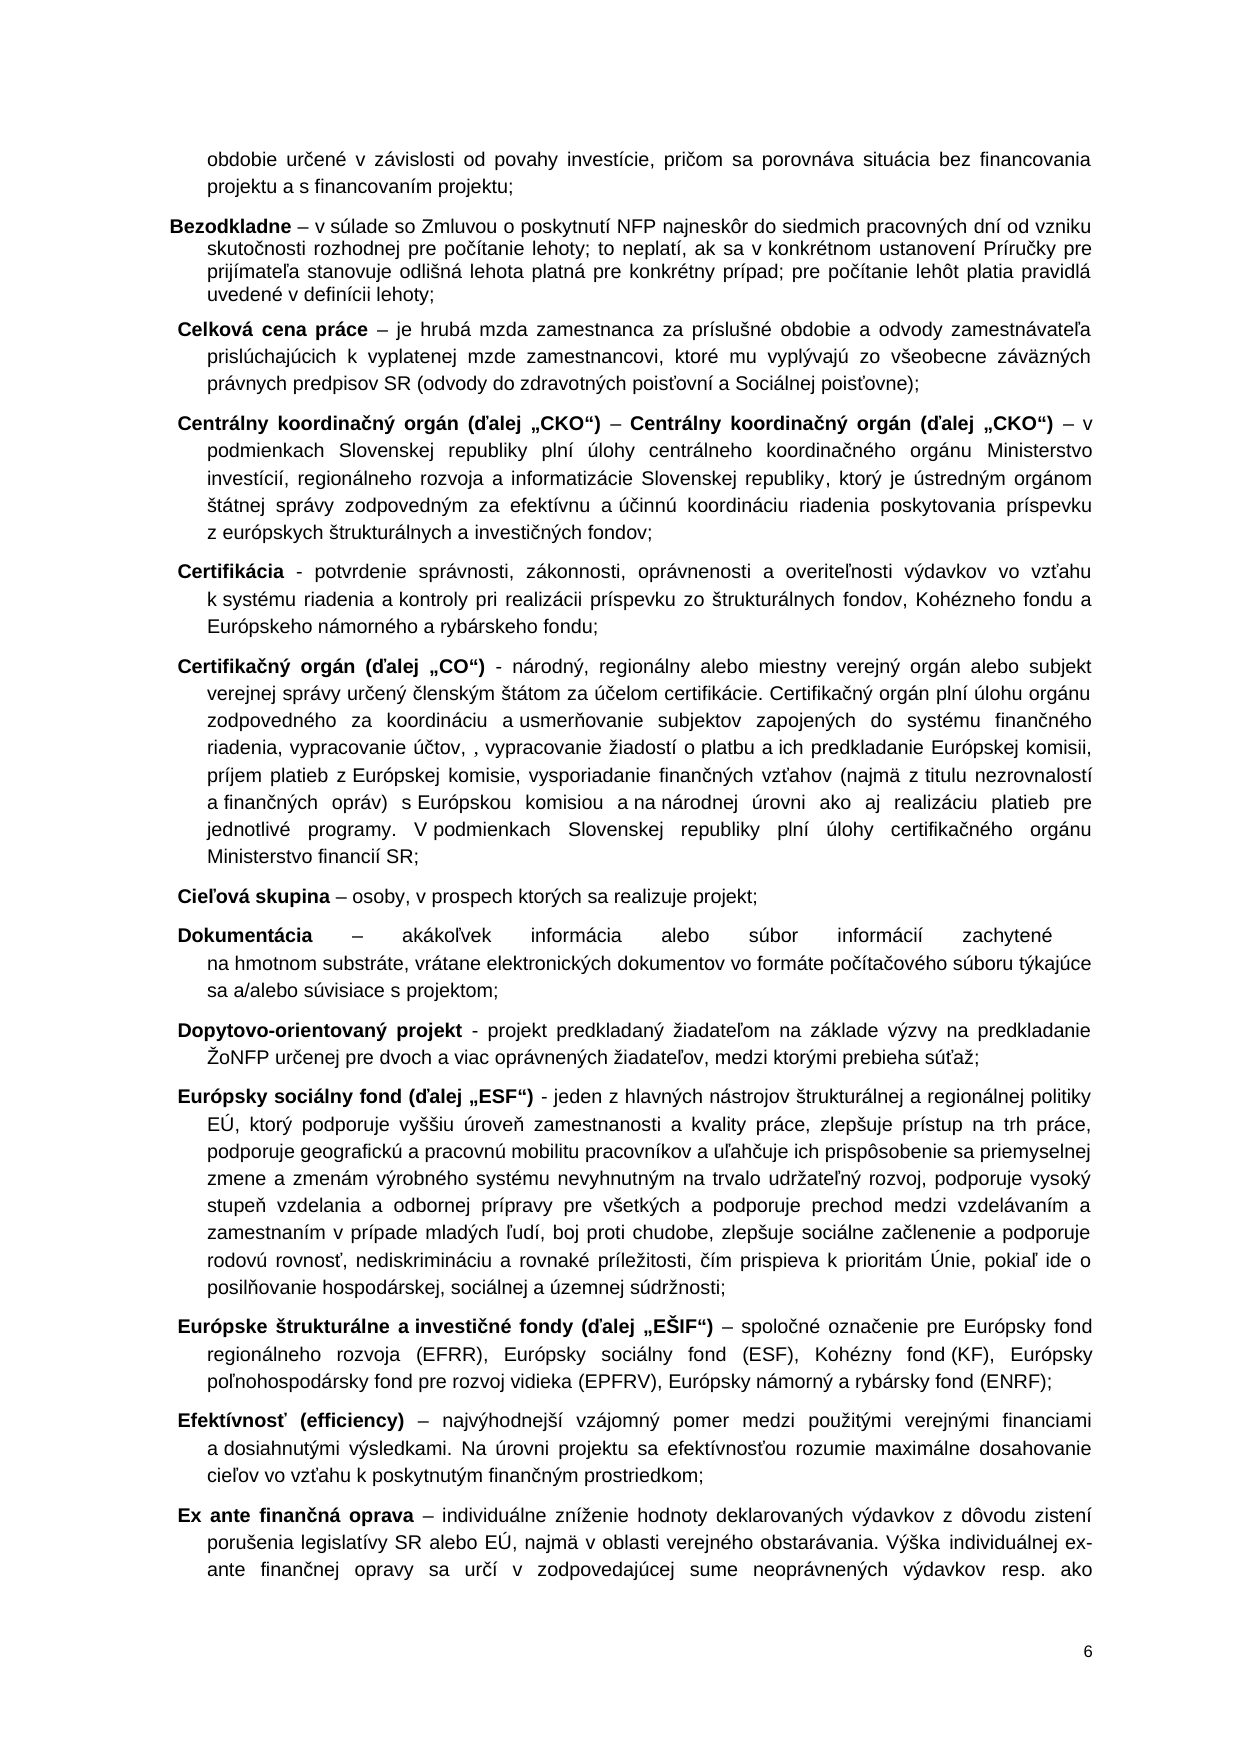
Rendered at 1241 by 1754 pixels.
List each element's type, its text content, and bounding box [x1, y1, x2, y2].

text Celková cena práce – je hrubá mzda zamestnanca za príslušné obdobie a odvody zamestnávateľa prislúchajúcich k vyplatenej mzde zamestnancovi, ktoré mu vyplývajú zo všeobecne záväzných právnych predpisov SR (odvody do zdravotných poisťovní a Sociálnej poisťovne); [177, 318, 1092, 395]
text Európske štrukturálne a investičné fondy (ďalej „EŠIF“) – spoločné označenie pre Európsky fond regionálneho rozvoja (EFRR), Európsky sociálny fond (ESF), Kohézny fond (KF), Európsky poľnohospodársky fond pre rozvoj vidieka (EPFRV), Európsky námorný a rybársky fond (ENRF); [177, 1315, 1092, 1392]
text Bezodkladne – v súlade so Zmluvou o poskytnutí NFP najneskôr do siedmich pracovných dní od vzniku skutočnosti rozhodnej pre počítanie lehoty; to neplatí, ak sa v konkrétnom ustanovení Príručky pre prijímateľa stanovuje odlišná lehota platná pre konkrétny prípad; pre počítanie lehôt platia pravidlá uvedené v definícii lehoty; [169, 214, 1092, 305]
text Certifikačný orgán (ďalej „CO“) - národný, regionálny alebo miestny verejný orgán alebo subjekt verejnej správy určený členským štátom za účelom certifikácie. Certifikačný orgán plní úlohu orgánu zodpovedného za koordináciu a usmerňovanie subjektov zapojených do systému finančného riadenia, vypracovanie účtov, , vypracovanie žiadostí o platbu a ich predkladanie Európskej komisii, príjem platieb z Európskej komisie, vysporiadanie finančných vzťahov (najmä z titulu nezrovnalostí a finančných opráv) s Európskou komisiou a na národnej úrovni ako aj realizáciu platieb pre jednotlivé programy. V podmienkach Slovenskej republiky plní úlohy certifikačného orgánu Ministerstvo financií SR; [177, 654, 1092, 868]
text Cieľová skupina – osoby, v prospech ktorých sa realizuje projekt; [177, 885, 1092, 907]
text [177, 1503, 1092, 1581]
text Centrálny koordinačný orgán (ďalej „CKO“) – Centrálny koordinačný orgán (ďalej „CKO“) – v podmienkach Slovenskej republiky plní úlohy centrálneho koordinačného orgánu Ministerstvo investícií, regionálneho rozvoja a informatizácie Slovenskej republiky, ktorý je ústredným orgánom štátnej správy zodpovedným za efektívnu a účinnú koordináciu riadenia poskytovania príspevku z európskych štrukturálnych a investičných fondov; [177, 412, 1092, 543]
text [177, 148, 1092, 198]
text Dokumentácia – akákoľvek informácia alebo súbor informácií zachytené na hmotnom substráte, vrátane elektronických dokumentov vo formáte počítačového súboru týkajúce sa a/alebo súvisiace s projektom; [177, 924, 1092, 1001]
text Dopytovo-orientovaný projekt - projekt predkladaný žiadateľom na základe výzvy na predkladanie ŽoNFP určenej pre dvoch a viac oprávnených žiadateľov, medzi ktorými prebieha súťaž; [177, 1018, 1092, 1068]
text Európsky sociálny fond (ďalej „ESF“) - jeden z hlavných nástrojov štrukturálnej a regionálnej politiky EÚ, ktorý podporuje vyššiu úroveň zamestnanosti a kvality práce, zlepšuje prístup na trh práce, podporuje geografickú a pracovnú mobilitu pracovníkov a uľahčuje ich prispôsobenie sa priemyselnej zmene a zmenám výrobného systému nevyhnutným na trvalo udržateľný rozvoj, podporuje vysoký stupeň vzdelania a odbornej prípravy pre všetkých a podporuje prechod medzi vzdelávaním a zamestnaním v prípade mladých ľudí, boj proti chudobe, zlepšuje sociálne začlenenie a podporuje rodovú rovnosť, nediskrimináciu a rovnaké príležitosti, čím prispieva k prioritám Únie, pokiaľ ide o posilňovanie hospodárskej, sociálnej a územnej súdržnosti; [177, 1085, 1092, 1298]
text Efektívnosť (efficiency) – najvýhodnejší vzájomný pomer medzi použitými verejnými financiami a dosiahnutými výsledkami. Na úrovni projektu sa efektívnosťou rozumie maximálne dosahovanie cieľov vo vzťahu k poskytnutým finančným prostriedkom; [177, 1409, 1092, 1486]
text Certifikácia - potvrdenie správnosti, zákonnosti, oprávnenosti a overiteľnosti výdavkov vo vzťahu k systému riadenia a kontroly pri realizácii príspevku zo štrukturálnych fondov, Kohézneho fondu a Európskeho námorného a rybárskeho fondu; [177, 560, 1092, 637]
